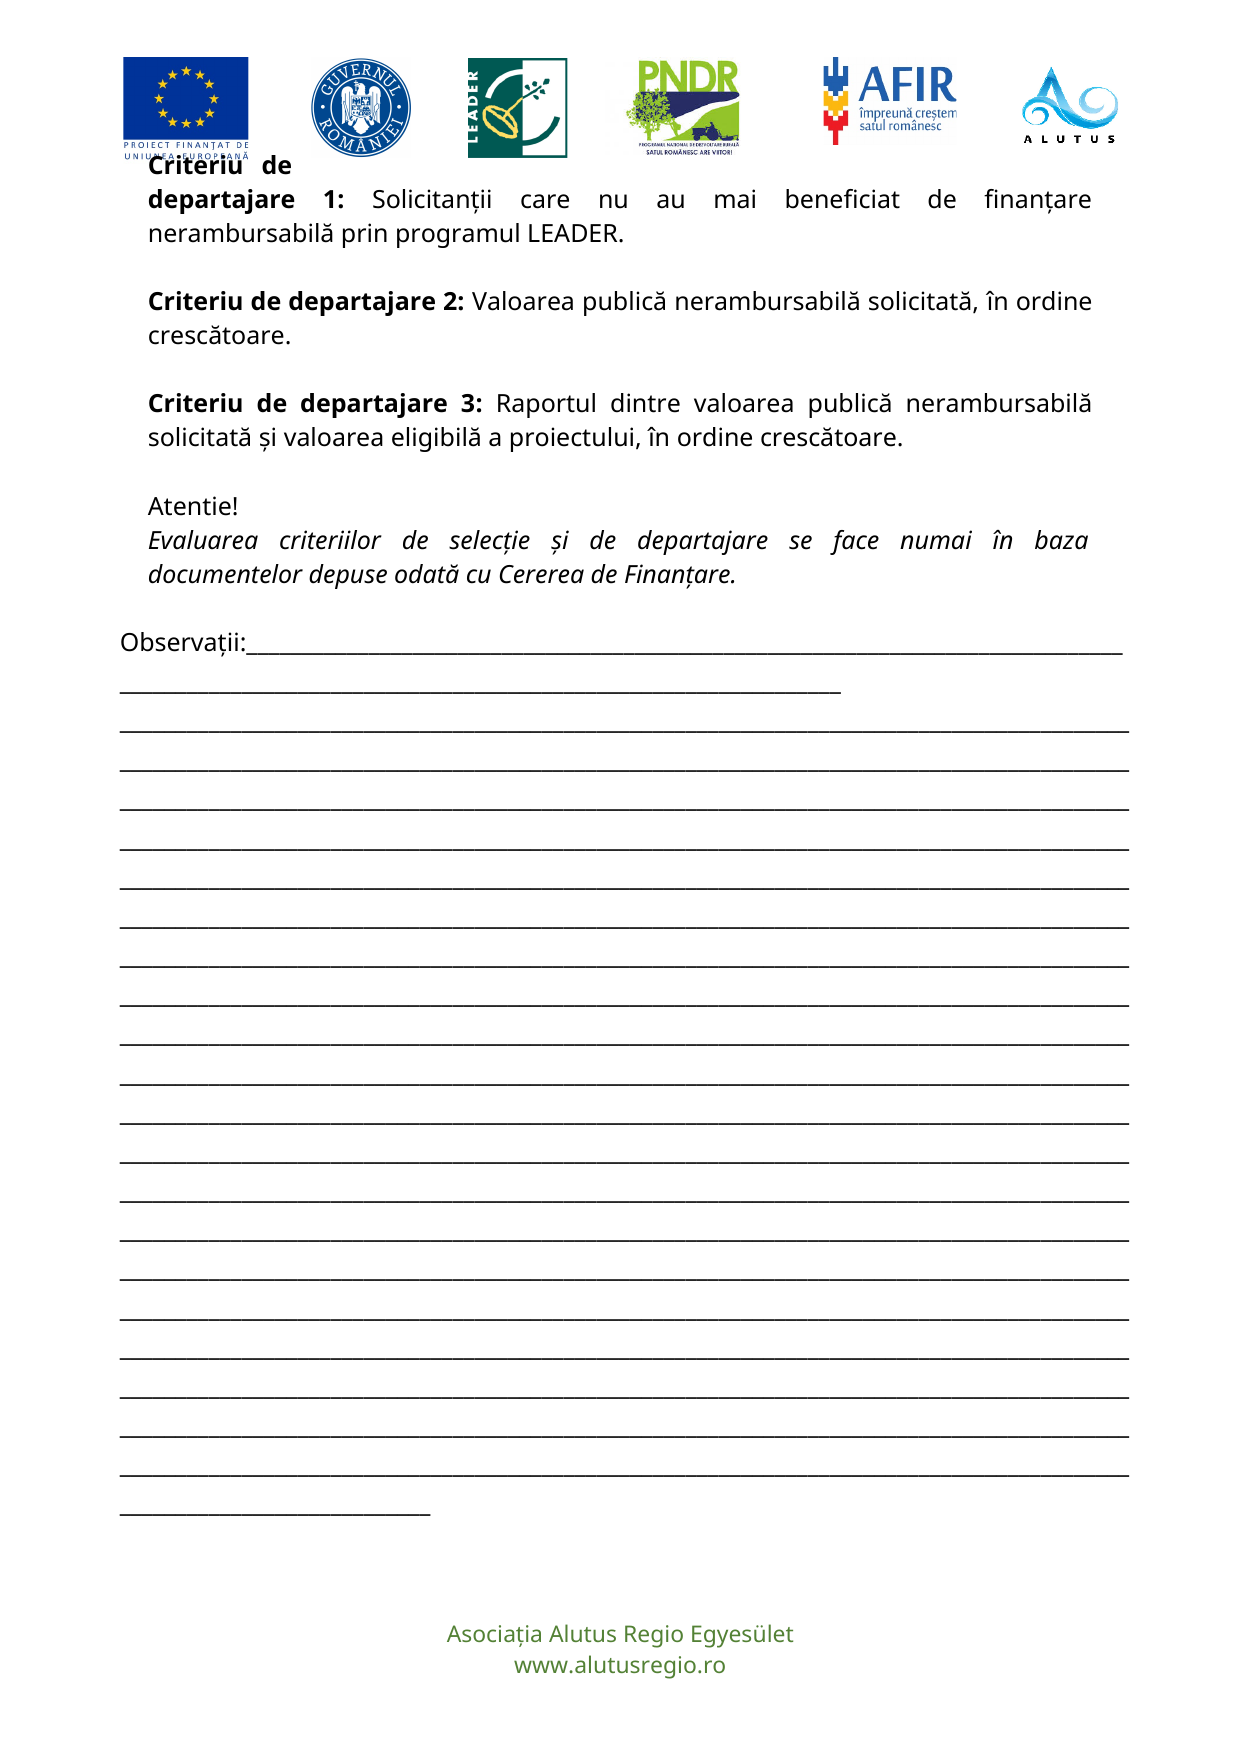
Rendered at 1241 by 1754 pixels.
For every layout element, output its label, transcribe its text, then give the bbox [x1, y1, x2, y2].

text Criteriu de departajare 3: Raportul dintre valoarea publică nerambursabilă solicitată și valoarea eligibilă a proiectului, în ordine crescătoare. [148, 386, 1093, 454]
text Evaluarea criteriilor de selecție şi de departajare se face numai în baza documentelor depuse odată cu Cererea de Finanțare. [148, 522, 1093, 590]
text Criteriu de departajare 2: Valoarea publică nerambursabilă solicitată, în ordine crescătoare. [148, 284, 1093, 352]
text Criteriu de departajare 1: Solicitanții care nu au mai beneficiat de finanțare nerambursabilă prin programul LEADER. [148, 148, 1093, 250]
picture [123, 57, 249, 164]
picture [1006, 56, 1133, 165]
picture [600, 57, 769, 155]
picture [823, 57, 957, 145]
text ________________________________________________________________________________________________________________________________________________________________________________________________________________________________________________________________________________________________________________________________________________________________________________________________________________________________________________________________________________________________________________________________________________________________________________________________________________________________________________________________________________________________________________________________________________________________________________________________________________________________________________________________________________________________________________________________________________________________________________________________________________________________________________________________________________________________________________________________________________________________________________________________________________________________________________________________________________________________________________________________________________________________________________________________________________________________________________________________________________________________________________________________________________________________________________________________________________________________________________________________________________________________________________________________________________________________________________________________________________________________________________________________________________________________________________________ [119, 703, 1132, 1520]
text Atentie! [148, 488, 1093, 522]
picture [467, 57, 568, 158]
picture [311, 57, 412, 158]
text Observaţii:________________________________________________________________________________________________________________________________________________ [119, 624, 1132, 698]
